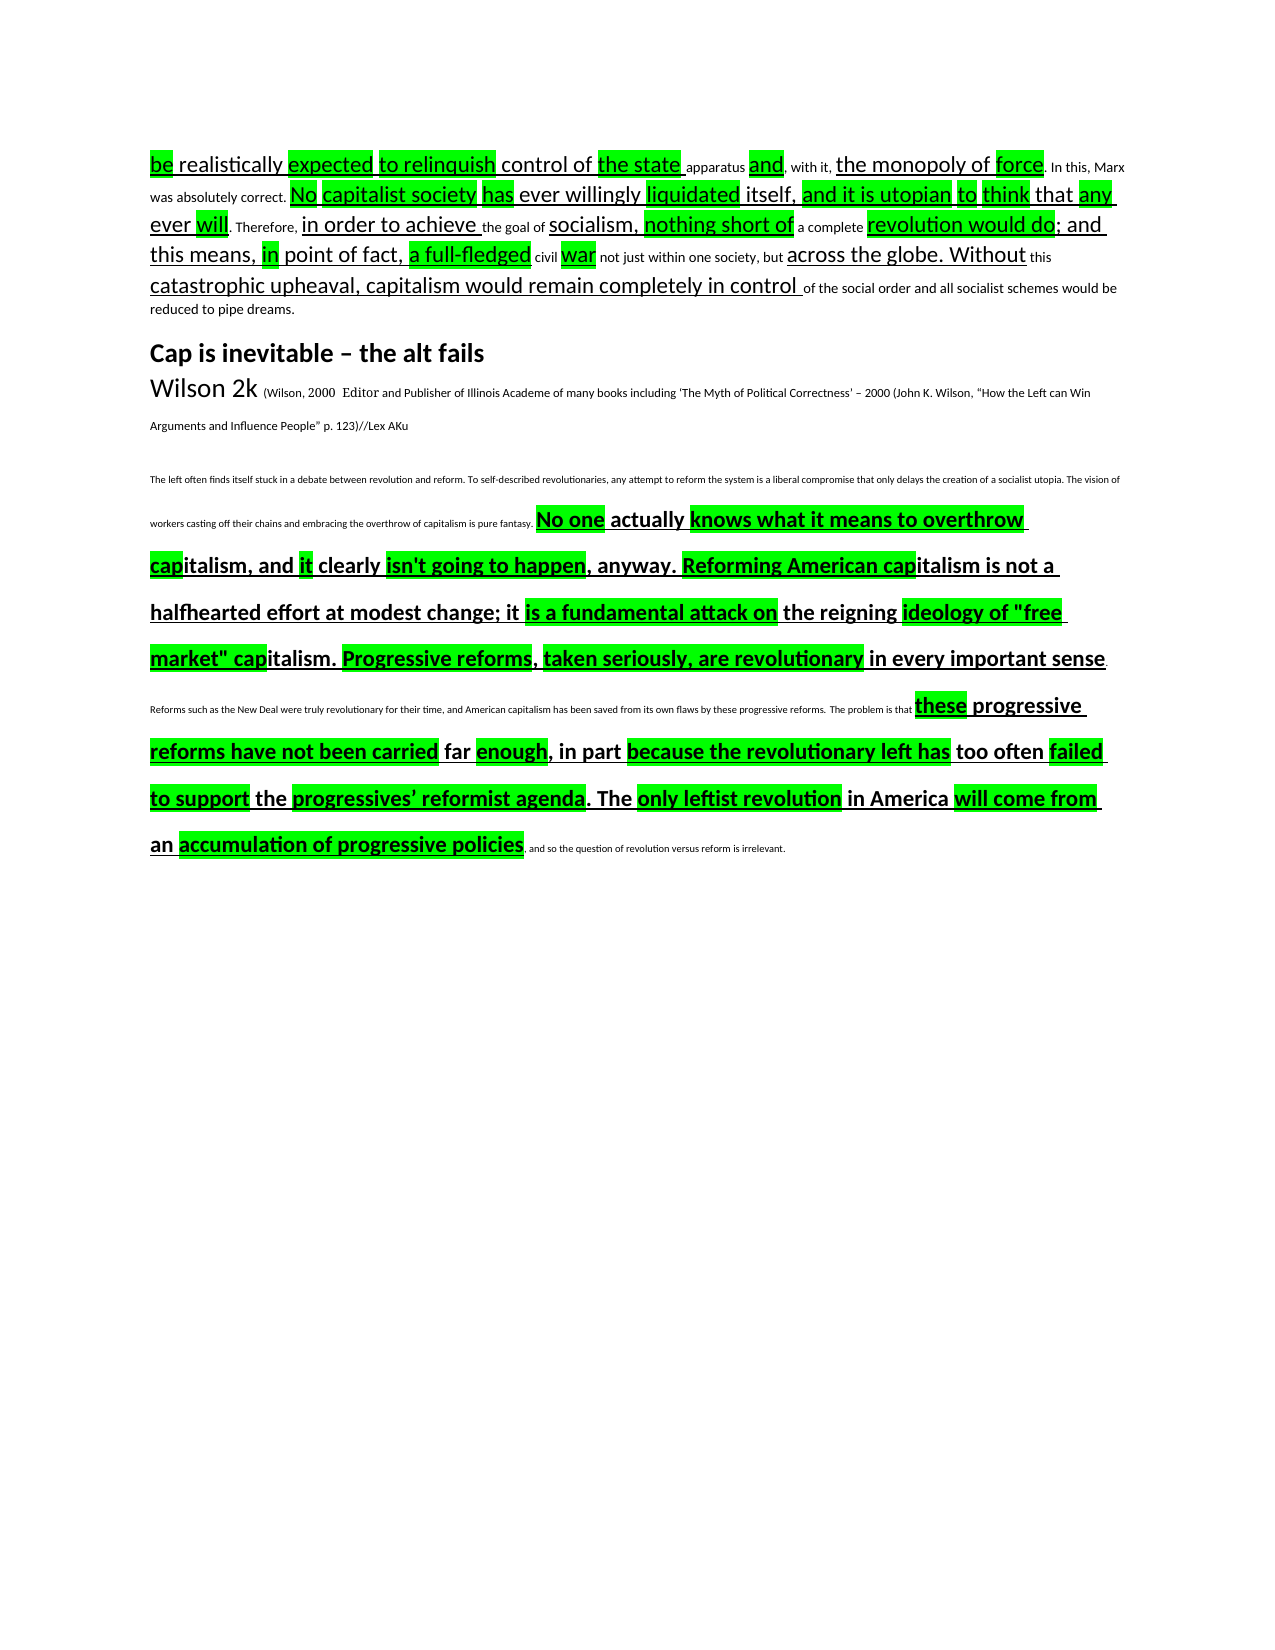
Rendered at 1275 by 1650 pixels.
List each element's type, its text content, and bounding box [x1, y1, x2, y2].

subtitle Cap is inevitable – the alt fails [150, 336, 1125, 369]
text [150, 150, 1125, 318]
text The left often finds itself stuck in a debate between revolution and reform. To self-described revolutionaries, any attempt to reform the system is a liberal compromise that only delays the creation of a socialist utopia. The vision of workers casting off their chains and embracing the overthrow of capitalism is pure fantasy. No one actually knows what it means to overthrow capitalism, and it clearly isn't going to happen, anyway. Reforming American capitalism is not a halfhearted effort at modest change; it is a fundamental attack on the reigning ideology of "free market" capitalism. Progressive reforms, taken seriously, are revolutionary in every important sense. Reforms such as the New Deal were truly revolutionary for their time, and American capitalism has been saved from its own flaws by these progressive reforms. The problem is that these progressive reforms have not been carried far enough, in part because the revolutionary left has too often failed to support the progressives’ reformist agenda. The only leftist revolution in America will come from an accumulation of progressive policies, and so the question of revolution versus reform is irrelevant. [150, 439, 1125, 859]
text Wilson 2k (Wilson, 2000 Editor and Publisher of Illinois Academe of many books including ‘The Myth of Political Correctness’ – 2000 (John K. Wilson, “How the Left can Win Arguments and Influence People” p. 123)//Lex AKu [150, 372, 1125, 437]
